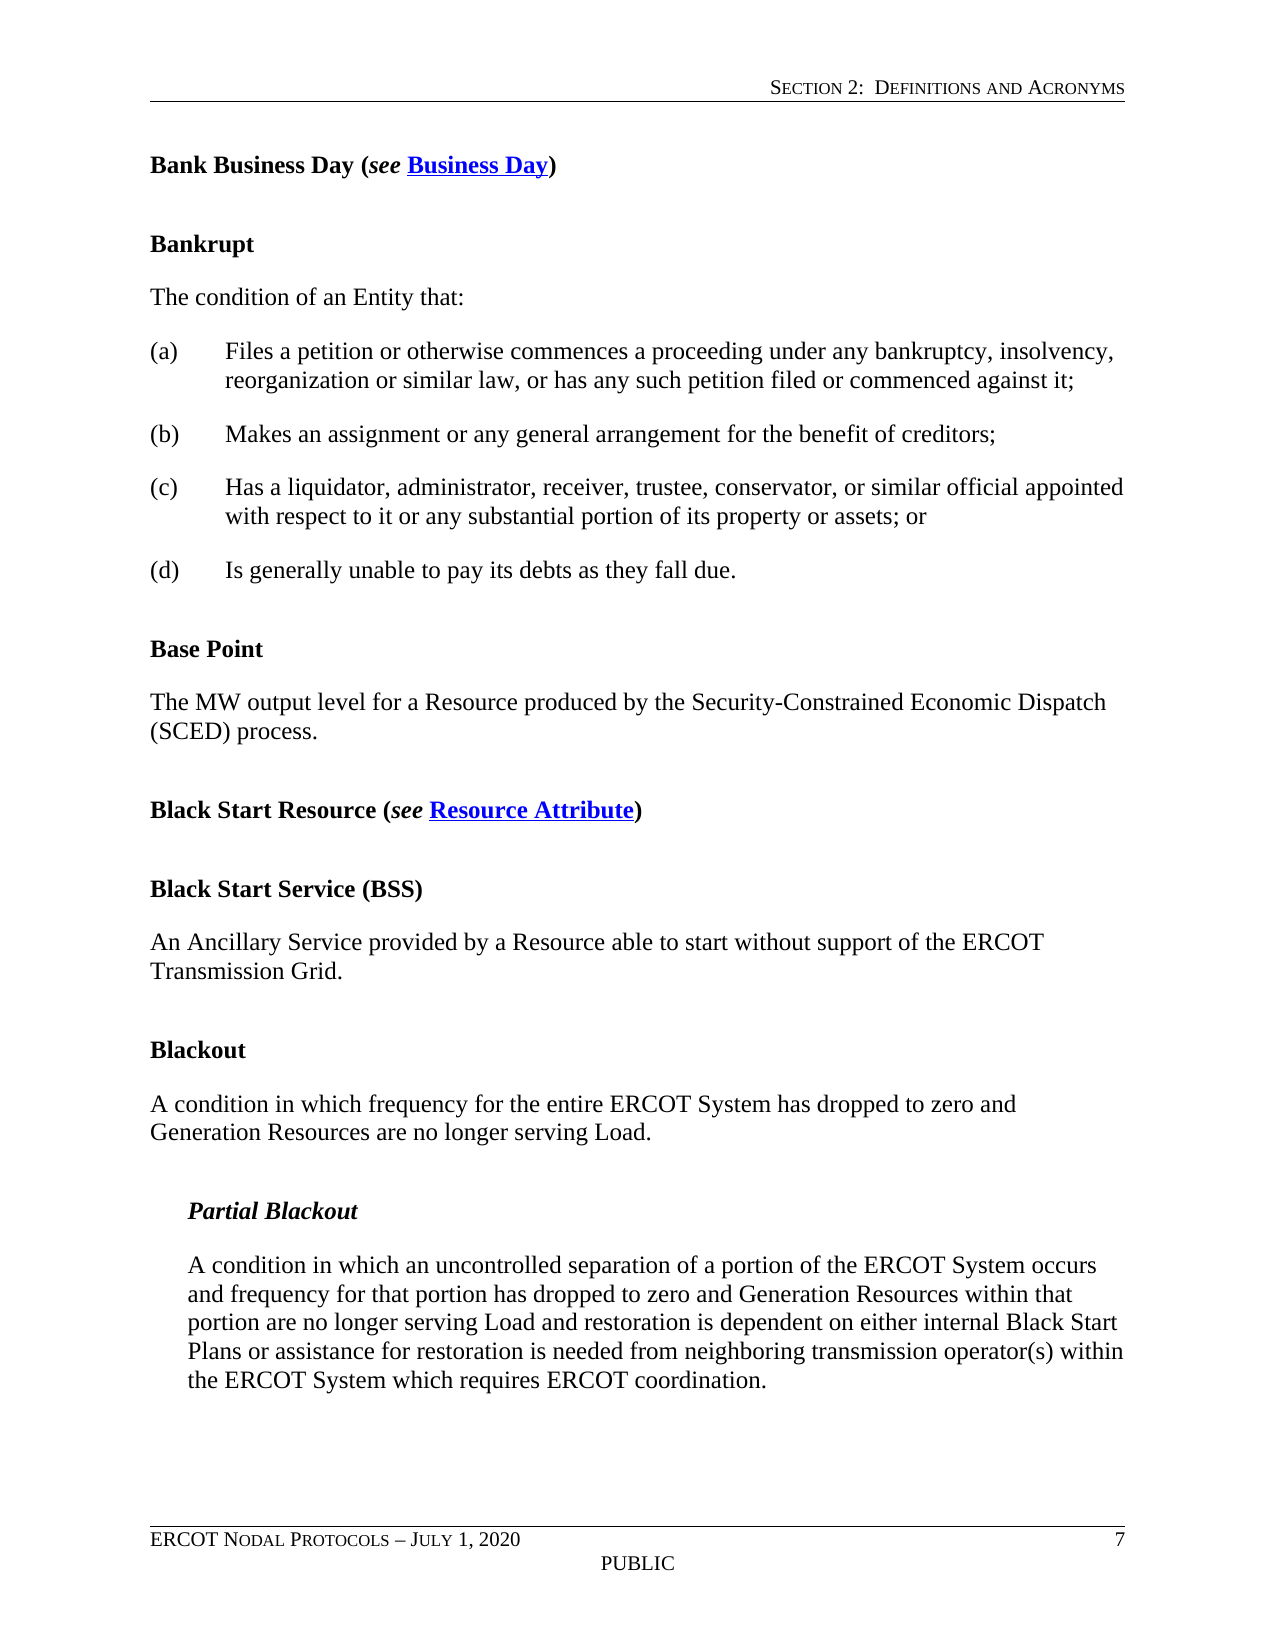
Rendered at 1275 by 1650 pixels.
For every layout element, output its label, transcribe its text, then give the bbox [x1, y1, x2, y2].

text Bankrupt [150, 229, 1125, 257]
list (c) Has a liquidator, administrator, receiver, trustee, conservator, or similar official appointed with respect to it or any substantial portion of its property or assets; or [150, 472, 1125, 530]
list (d) Is generally unable to pay its debts as they fall due. [150, 555, 1125, 584]
text An Ancillary Service provided by a Resource able to start without support of the ERCOT Transmission Grid. [150, 927, 1125, 985]
text Black Start Service (BSS) [150, 874, 1125, 902]
list (b) Makes an assignment or any general arrangement for the benefit of creditors; [150, 419, 1125, 447]
text A condition in which an uncontrolled separation of a portion of the ERCOT System occurs and frequency for that portion has dropped to zero and Generation Resources within that portion are no longer serving Load and restoration is dependent on either internal Black Start Plans or assistance for restoration is needed from neighboring transmission operator(s) within the ERCOT System which requires ERCOT coordination. [187, 1250, 1125, 1394]
text Base Point [150, 634, 1125, 662]
text Black Start Resource (see Resource Attribute) [150, 795, 1125, 824]
text The MW output level for a Resource produced by the Security-Constrained Economic Dispatch (SCED) process. [150, 687, 1125, 745]
text A condition in which frequency for the entire ERCOT System has dropped to zero and Generation Resources are no longer serving Load. [150, 1089, 1125, 1146]
text Partial Blackout [187, 1196, 1125, 1225]
text The condition of an Entity that: [150, 282, 1125, 311]
list (a) Files a petition or otherwise commences a proceeding under any bankruptcy, insolvency, reorganization or similar law, or has any such petition filed or commenced against it; [150, 336, 1125, 394]
text Blackout [150, 1035, 1125, 1064]
text Bank Business Day (see Business Day) [150, 150, 1125, 179]
